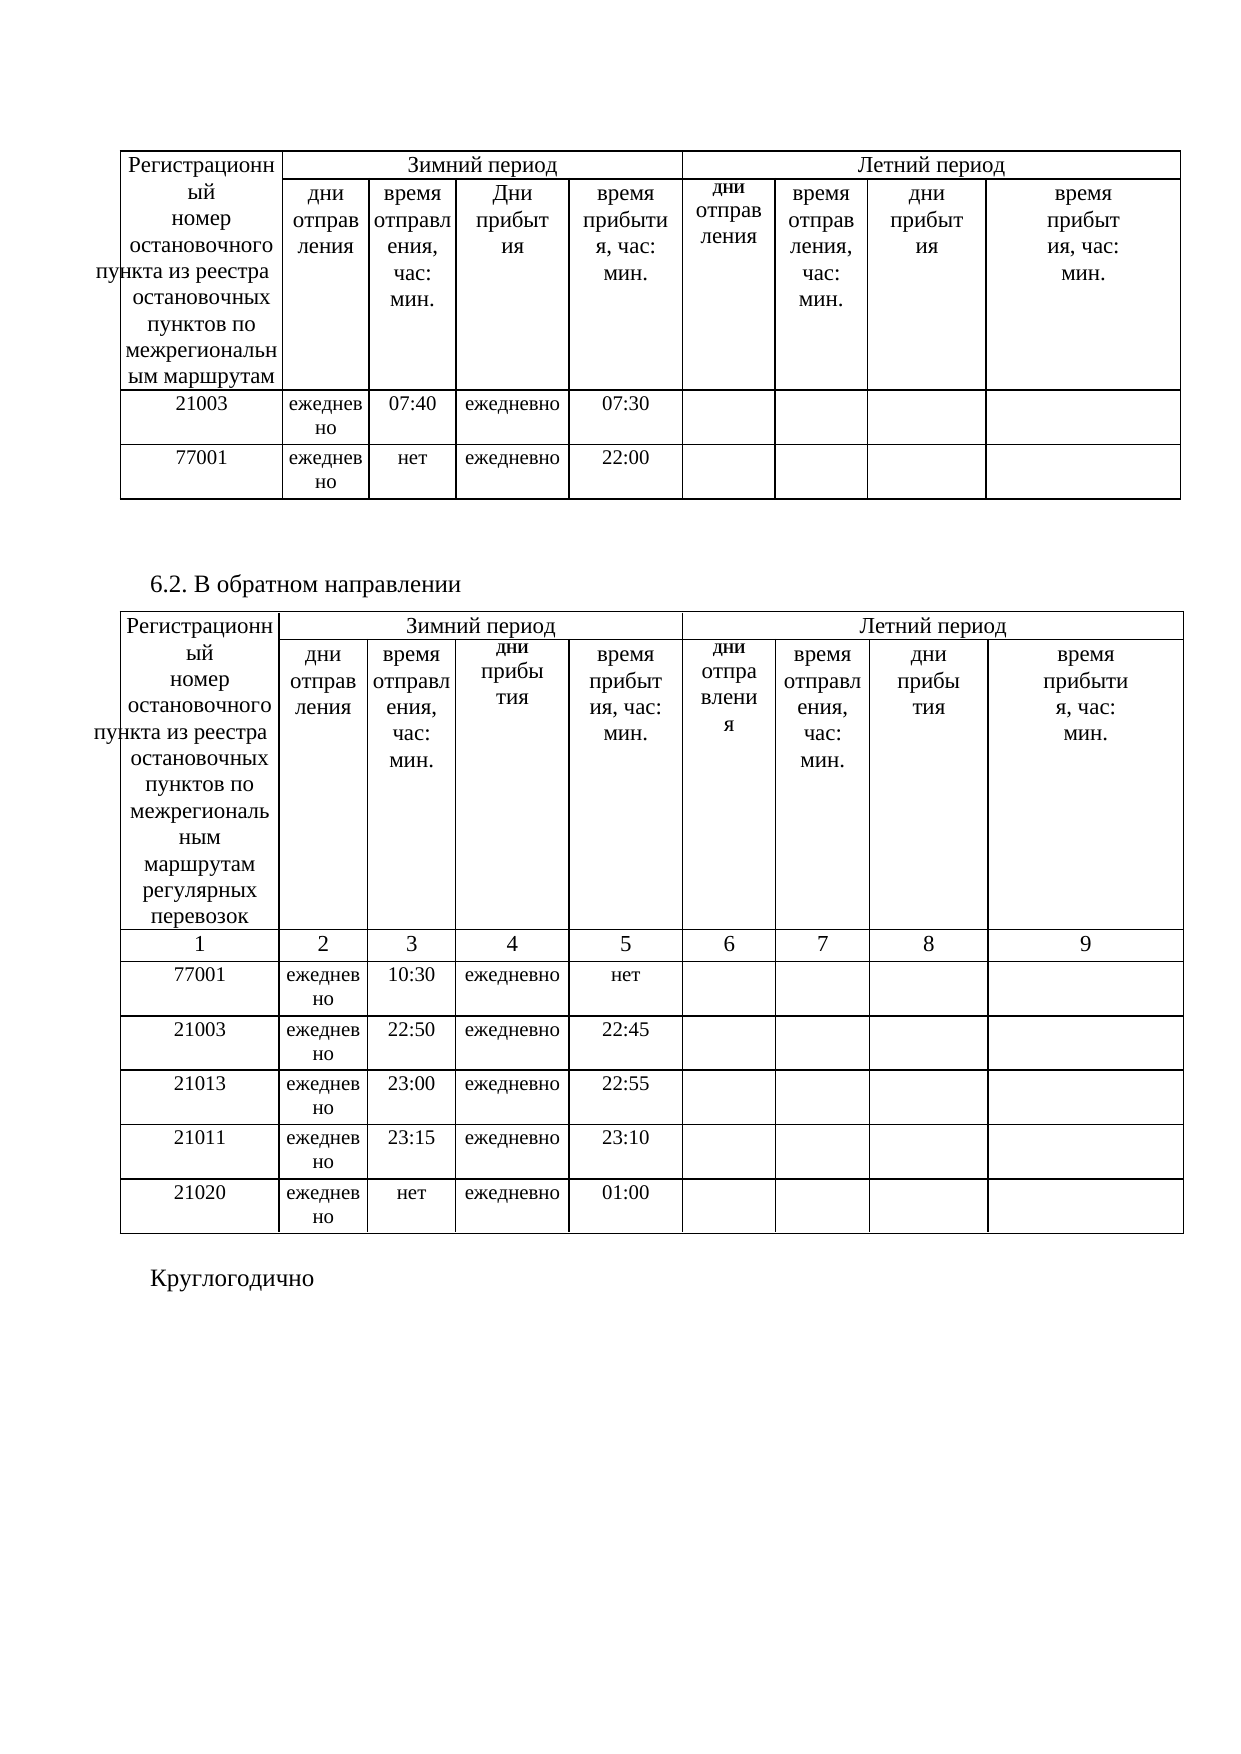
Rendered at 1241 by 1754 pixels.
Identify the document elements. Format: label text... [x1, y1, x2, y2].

table_header Зимний период [280, 612, 682, 639]
table_cell [870, 1017, 987, 1069]
table_cell 77001 [121, 962, 278, 1015]
table_cell [776, 1180, 869, 1232]
table_cell время прибыт ия, час: мин. [570, 640, 682, 929]
table_cell ежедневно [457, 445, 568, 498]
table_header Регистрационный номер остановочного пункта из реестра остановочных пунктов по межрегиональным маршрутам регулярных перевозок [121, 612, 279, 929]
table_cell 8 [870, 930, 987, 961]
table_cell дни отправ ления [280, 640, 367, 929]
table_cell ежедневно [283, 391, 368, 444]
table_cell [683, 391, 774, 444]
table_cell время отправл ения, час: мин. [370, 180, 455, 389]
table_cell 9 [989, 930, 1183, 961]
table_cell 23:15 [368, 1125, 455, 1178]
table_cell [776, 1125, 869, 1178]
table_cell ежедневно [456, 962, 568, 1015]
table_cell 2 [280, 930, 367, 961]
table_cell дни отправ ления [283, 180, 368, 389]
table_cell [987, 445, 1180, 498]
table_cell [987, 391, 1180, 444]
table_header Летний период [683, 612, 1183, 639]
table_cell ежедневно [280, 1180, 367, 1232]
table_cell [683, 962, 775, 1015]
table_cell 10:30 [368, 962, 455, 1015]
table_cell 21013 [121, 1071, 278, 1124]
table_cell [989, 1071, 1183, 1124]
table_cell ежедневно [283, 445, 368, 498]
table_cell время отправл ения, час: мин. [368, 640, 455, 929]
table_cell [870, 1071, 987, 1124]
table_cell время отправ ления, час: мин. [776, 180, 867, 389]
table_cell 21003 [121, 391, 282, 444]
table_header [121, 152, 282, 389]
table_cell ДНИ прибы тия [456, 640, 568, 929]
table_cell 21020 [121, 1180, 278, 1232]
table_cell 1 [121, 930, 278, 961]
table_cell 21011 [121, 1125, 278, 1178]
table_cell время прибыт ия, час: мин. [987, 180, 1180, 389]
table_cell [776, 1017, 869, 1069]
table_cell дни прибыт ия [868, 180, 985, 389]
table_cell [683, 1071, 775, 1124]
table_cell 23:10 [570, 1125, 682, 1178]
table_cell Дни прибыт ия [457, 180, 568, 389]
table_cell 01:00 [570, 1180, 682, 1232]
table_cell ежедневно [456, 1017, 568, 1069]
table_cell нет [570, 962, 682, 1015]
table_cell 23:00 [368, 1071, 455, 1124]
table_cell 6 [683, 930, 775, 961]
table_cell 7 [776, 930, 869, 961]
table_cell [683, 445, 774, 498]
table_cell ДНИ отправ ления [683, 180, 774, 389]
table_cell [989, 1180, 1183, 1232]
table_cell время прибыти я, час: мин. [570, 180, 682, 389]
table_cell 22:00 [570, 445, 682, 498]
table_cell ежедневно [280, 962, 367, 1015]
table_cell ежедневно [456, 1071, 568, 1124]
table_cell 3 [368, 930, 455, 961]
table_cell [776, 962, 869, 1015]
table_cell ежедневно [280, 1125, 367, 1178]
table_cell [683, 1017, 775, 1069]
table_cell ежедневно [280, 1071, 367, 1124]
table_cell [989, 1017, 1183, 1069]
text Круглогодично [150, 1263, 1090, 1291]
table_cell [776, 1071, 869, 1124]
table_header Летний период [683, 152, 1180, 178]
table_cell 77001 [121, 445, 282, 498]
table_cell [989, 1125, 1183, 1178]
table_cell ежедневно [457, 391, 568, 444]
table_cell 22:55 [570, 1071, 682, 1124]
table_cell дни прибы тия [870, 640, 987, 929]
table_cell нет [370, 445, 455, 498]
table_cell 21003 [121, 1017, 278, 1069]
table_cell ежедневно [456, 1125, 568, 1178]
table_cell нет [368, 1180, 455, 1232]
table_cell 4 [456, 930, 568, 961]
table_cell ежедневно [456, 1180, 568, 1232]
table_cell [868, 445, 985, 498]
table_cell 5 [570, 930, 682, 961]
text 6.2. В обратном направлении [150, 569, 1090, 598]
table_cell 22:45 [570, 1017, 682, 1069]
table_cell ежедневно [280, 1017, 367, 1069]
table_cell [868, 391, 985, 444]
table_cell ДНИ отпра влени я [683, 640, 775, 929]
table_cell [776, 391, 867, 444]
table_cell [870, 962, 987, 1015]
table_cell время прибыти я, час: мин. [989, 640, 1183, 929]
table_cell 07:40 [370, 391, 455, 444]
table_cell время отправл ения, час: мин. [776, 640, 869, 929]
table_header Зимний период [283, 152, 682, 178]
table_cell [683, 1125, 775, 1178]
table_cell [870, 1125, 987, 1178]
table_cell 07:30 [570, 391, 682, 444]
table_cell [683, 1180, 775, 1232]
table_cell 22:50 [368, 1017, 455, 1069]
table_cell [989, 962, 1183, 1015]
table_cell [776, 445, 867, 498]
table_cell [870, 1180, 987, 1232]
